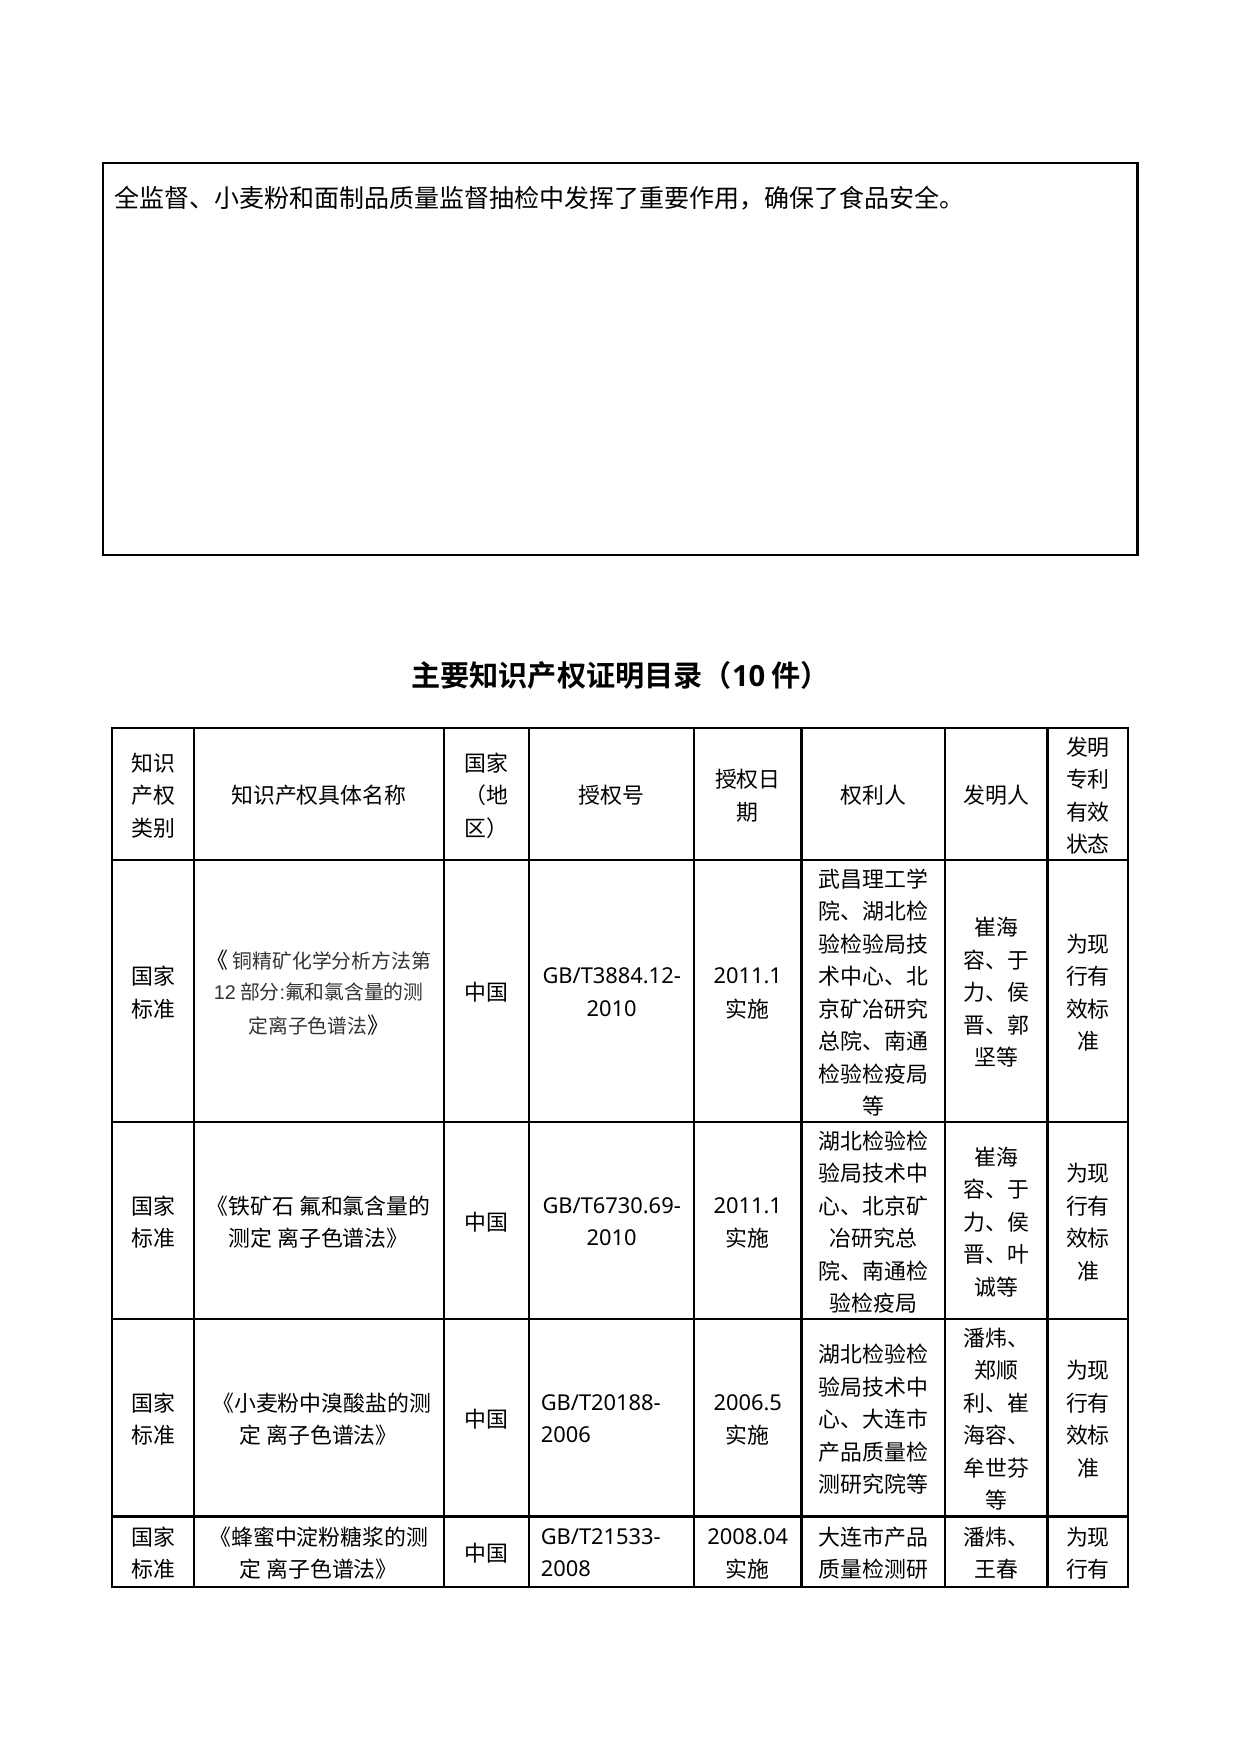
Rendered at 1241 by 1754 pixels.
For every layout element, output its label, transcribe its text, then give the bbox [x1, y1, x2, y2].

table_cell 中国 [445, 861, 528, 1121]
table_cell 《 铜精矿化学分析方法第12部分:氟和氯含量的测定离子色谱法》 [195, 861, 443, 1121]
table_cell 武昌理工学院、湖北检验检验局技术中心、北京矿冶研究总院、南通检验检疫局等 [803, 861, 944, 1121]
text 主要知识产权证明目录（10件） [187, 641, 1053, 706]
table_cell 中国 [445, 1320, 528, 1515]
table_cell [104, 164, 1136, 554]
table_cell GB/T20188- 2006 [530, 1320, 693, 1515]
table_header 发明专利有效状态 [1049, 729, 1127, 859]
table_cell 为现行有效标准 [1049, 861, 1127, 1121]
table_header 知识产权具体名称 [195, 729, 443, 859]
table_header 知识产权类别 [113, 729, 193, 859]
table_header 发明人 [946, 729, 1046, 859]
table_cell 国家标准 [113, 1123, 193, 1318]
table_header 国家 （地区） [445, 729, 528, 859]
table_cell 国家标准 [113, 1320, 193, 1515]
table_cell 大连市产品质量检测研究院等 [803, 1518, 944, 1586]
table_cell 2011.1实施 [695, 1123, 800, 1318]
table_cell 国家标准 [113, 861, 193, 1121]
table_cell GB/T21533- 2008 [530, 1518, 693, 1586]
table_cell GB/T6730.69-2010 [530, 1123, 693, 1318]
table_cell 《小麦粉中溴酸盐的测定 离子色谱法》 [195, 1320, 443, 1515]
table_cell 2011.1实施 [695, 861, 800, 1121]
table_cell 《蜂蜜中淀粉糖浆的测定 离子色谱法》 [195, 1518, 443, 1586]
table_header 授权号 [530, 729, 693, 859]
table_cell 《铁矿石 氟和氯含量的测定 离子色谱法》 [195, 1123, 443, 1318]
table_cell 为现行有效标准 [1049, 1320, 1127, 1515]
table_cell 崔海容、于力、侯晋、叶诚等 [946, 1123, 1046, 1318]
table_cell GB/T3884.12-2010 [530, 861, 693, 1121]
table_cell 中国 [445, 1123, 528, 1318]
table_cell 2008.04 实施 [695, 1518, 800, 1586]
table_cell 国家标准 [113, 1518, 193, 1586]
table_cell 2006.5 实施 [695, 1320, 800, 1515]
table_cell 中国 [445, 1518, 528, 1586]
table_cell 潘炜、郑顺利、崔海容、牟世芬等 [946, 1320, 1046, 1515]
table_header 授权日期 [695, 729, 800, 859]
table_cell 湖北检验检验局技术中心、大连市产品质量检测研究院等 [803, 1320, 944, 1515]
table_cell 潘炜、王春燕、郑顺利、于利军、牟世芬等 [946, 1518, 1046, 1586]
table_cell 为现行有效标准 [1049, 1123, 1127, 1318]
table_cell 崔海容、于力、侯晋、郭坚等 [946, 861, 1046, 1121]
table_cell 湖北检验检验局技术中心、北京矿冶研究总院、南通检验检疫局 [803, 1123, 944, 1318]
table_header 权利人 [803, 729, 944, 859]
table_cell 为现行有效标准 [1049, 1518, 1127, 1586]
